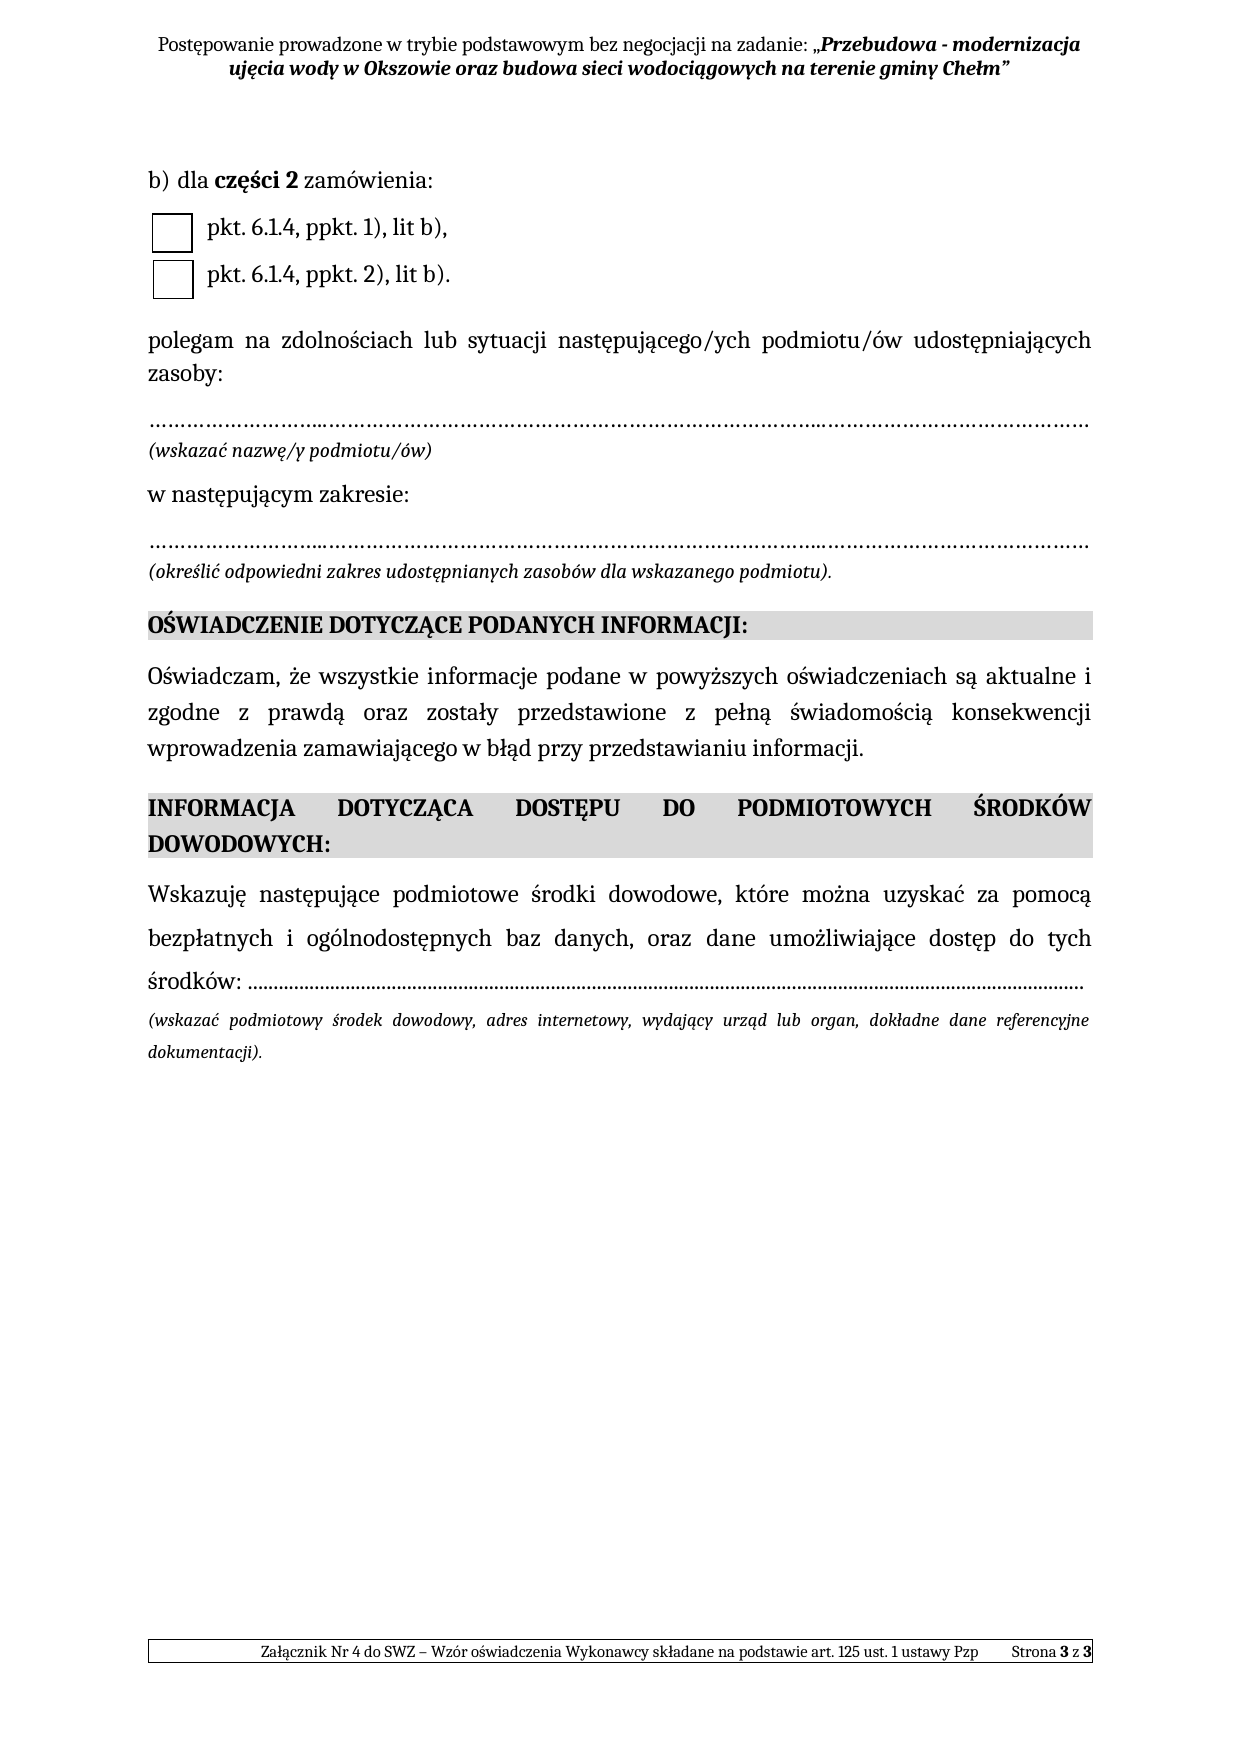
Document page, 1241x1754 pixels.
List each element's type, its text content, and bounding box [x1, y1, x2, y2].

text Oświadczam, że wszystkie informacje podane w powyższych oświadczeniach są aktualne i zgodne z prawdą oraz zostały przedstawione z pełną świadomością konsekwencji wprowadzenia zamawiającego w błąd przy przedstawianiu informacji. [148, 662, 1093, 762]
text (wskazać podmiotowy środek dowodowy, adres internetowy, wydający urząd lub organ, dokładne dane referencyjne dokumentacji). [148, 1010, 1093, 1063]
text polegam na zdolnościach lub sytuacji następującego/ych podmiotu/ów udostępniających zasoby: [148, 326, 1093, 387]
text INFORMACJA DOTYCZĄCA DOSTĘPU DO PODMIOTOWYCH ŚRODKÓW DOWODOWYCH: [148, 793, 1093, 858]
text Wskazuję następujące podmiotowe środki dowodowe, które można uzyskać za pomocą bezpłatnych i ogólnodostępnych baz danych, oraz dane umożliwiające dostęp do tych środków: ................................................................................................................................................................... [148, 880, 1093, 995]
list pkt. 6.1.4, ppkt. 1), lit b), [193, 213, 1093, 242]
text (określić odpowiedni zakres udostępnianych zasobów dla wskazanego podmiotu). [148, 559, 1093, 583]
text (wskazać nazwę/y podmiotu/ów) [148, 438, 1093, 462]
list pkt. 6.1.4, ppkt. 2), lit b). [162, 259, 1093, 288]
text ………………………..……………………………………………………………………..…………………………………… [148, 405, 1093, 434]
text ………………………..……………………………………………………………………..…………………………………… [148, 526, 1093, 555]
text w następującym zakresie: [148, 480, 1093, 508]
text OŚWIADCZENIE DOTYCZĄCE PODANYCH INFORMACJI: [148, 611, 1093, 640]
list dla części 2 zamówienia: [148, 166, 1093, 195]
